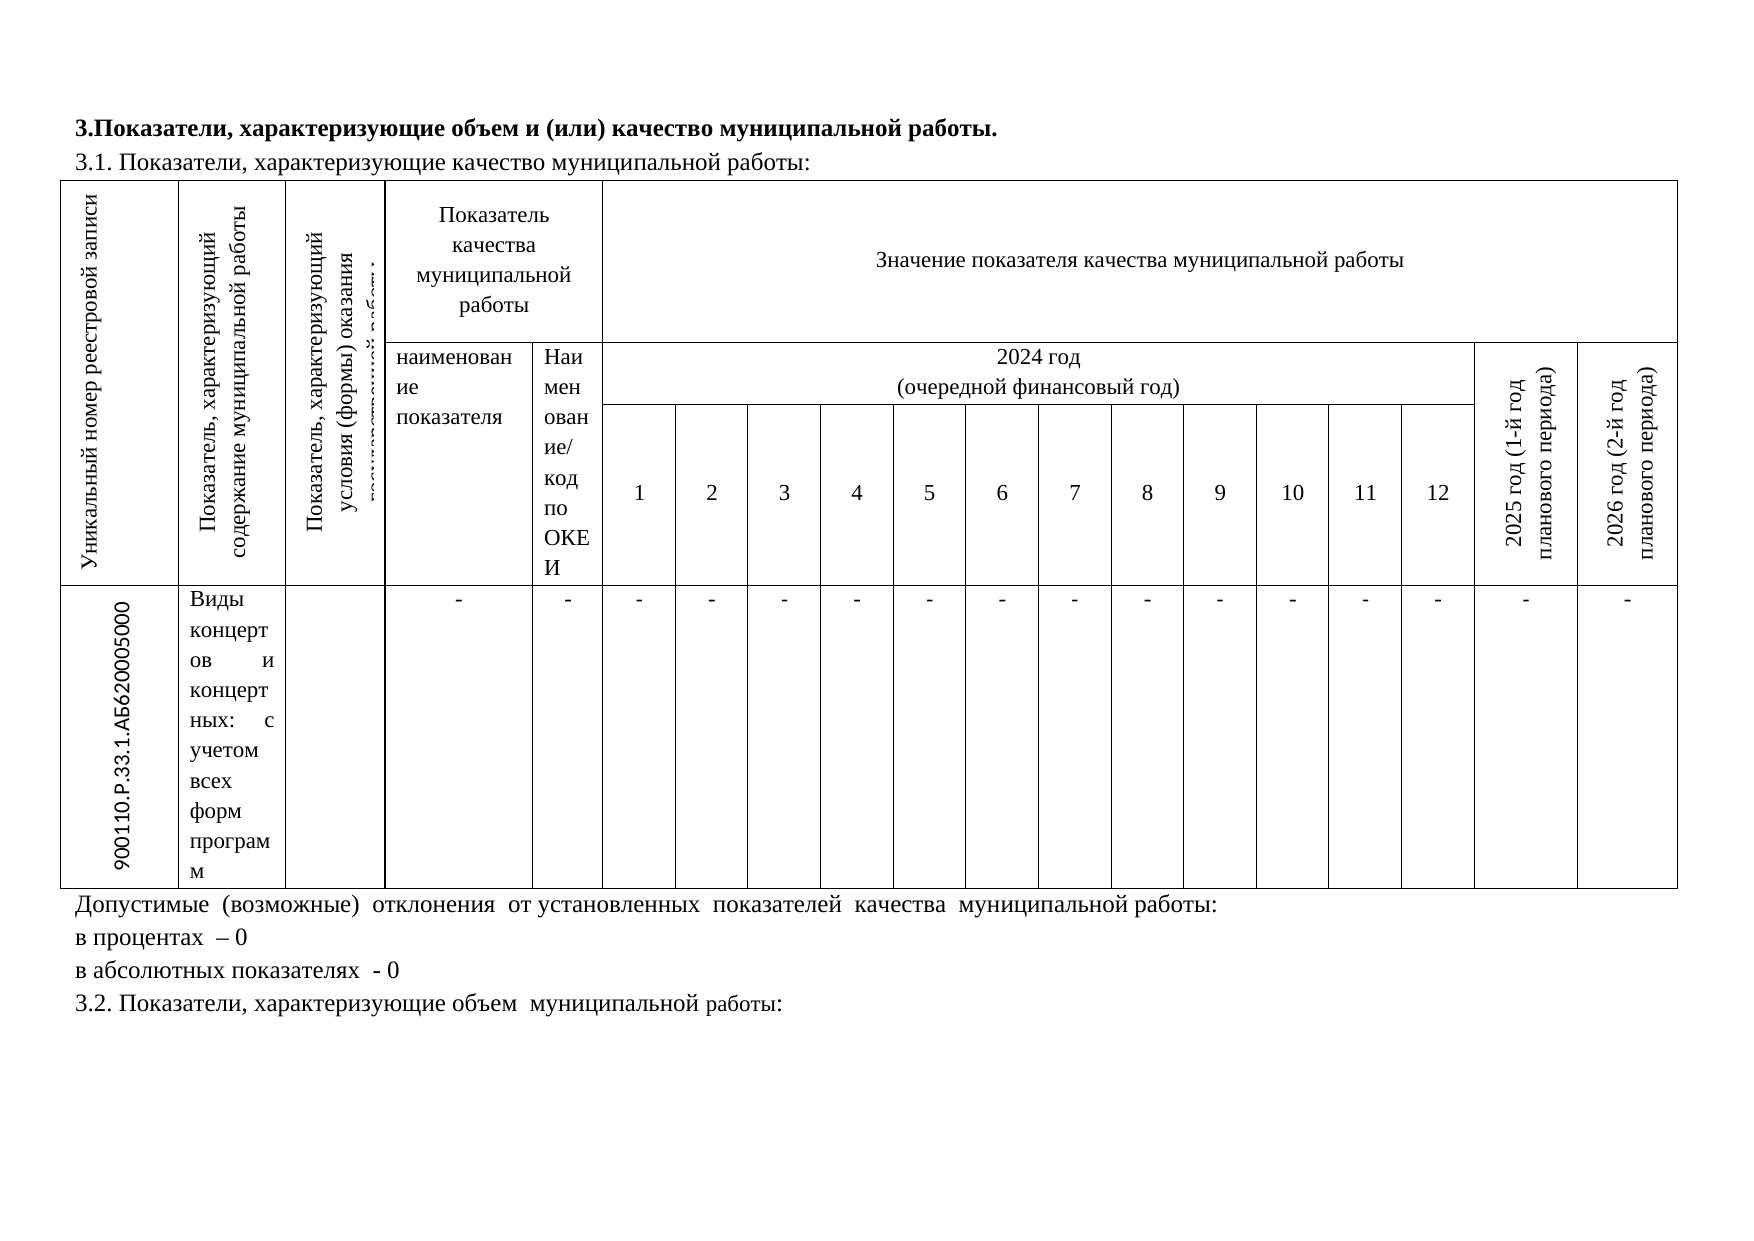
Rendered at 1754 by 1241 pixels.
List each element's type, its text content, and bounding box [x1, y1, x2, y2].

table_cell 11 [1329, 405, 1401, 584]
table_cell 2026 год (2-й год планового периода) [1578, 343, 1677, 584]
table_header Значение показателя качества муниципальной работы [603, 181, 1677, 342]
table_header Показатель, характеризующий условия (формы) оказания государственной работы [286, 181, 384, 584]
table_header Уникальный номер реестровой записи [61, 181, 178, 584]
table_cell - [603, 586, 675, 888]
text в абсолютных показателях - 0 [75, 955, 1679, 983]
table_header Показатель качества муниципальной работы [386, 181, 602, 342]
table_cell - [1329, 586, 1401, 888]
table_cell - [676, 586, 747, 888]
table_cell - [748, 586, 820, 888]
table_cell - [1257, 586, 1328, 888]
table_cell 1 [603, 405, 675, 584]
text Допустимые (возможные) отклонения от установленных показателей качества муниципальной работы: [75, 889, 1679, 917]
table_cell 900110.Р.33.1.АБ620005000 [61, 586, 178, 888]
table_cell - [1578, 586, 1677, 888]
table_cell - [1184, 586, 1256, 888]
table_cell 8 [1112, 405, 1183, 584]
table_cell 5 [894, 405, 965, 584]
table_cell - [894, 586, 965, 888]
table_header Показатель, характеризующий содержание муниципальной работы [179, 181, 285, 584]
table_cell 3 [748, 405, 820, 584]
text 3.1. Показатели, характеризующие качество муниципальной работы: [75, 147, 1679, 175]
text в процентах – 0 [75, 922, 1679, 950]
table_cell наименование показателя [386, 343, 532, 584]
table_cell Виды концертов и концертных: с учетом всех форм программ [179, 586, 285, 888]
table_cell 7 [1039, 405, 1111, 584]
table_cell 9 [1184, 405, 1256, 584]
table_cell - [1039, 586, 1111, 888]
table_cell 6 [966, 405, 1038, 584]
text 3.Показатели, характеризующие объем и (или) качество муниципальной работы. [75, 113, 1679, 142]
table_cell - [1402, 586, 1474, 888]
table_cell - [821, 586, 893, 888]
table_cell - [533, 586, 602, 888]
table_cell 2025 год (1-й год планового периода) [1475, 343, 1577, 584]
table_cell 2 [676, 405, 747, 584]
table_cell Наименование/код по ОКЕИ [533, 343, 602, 584]
text 3.2. Показатели, характеризующие объем муниципальной работы: [75, 988, 1679, 1016]
table_cell - [386, 586, 532, 888]
table_cell - [1112, 586, 1183, 888]
table_cell 10 [1257, 405, 1328, 584]
table_cell - [1475, 586, 1577, 888]
table_cell 12 [1402, 405, 1474, 584]
table_cell 4 [821, 405, 893, 584]
table_cell 2024 год (очередной финансовый год) [603, 343, 1474, 403]
table_cell [286, 586, 384, 888]
table_cell - [966, 586, 1038, 888]
